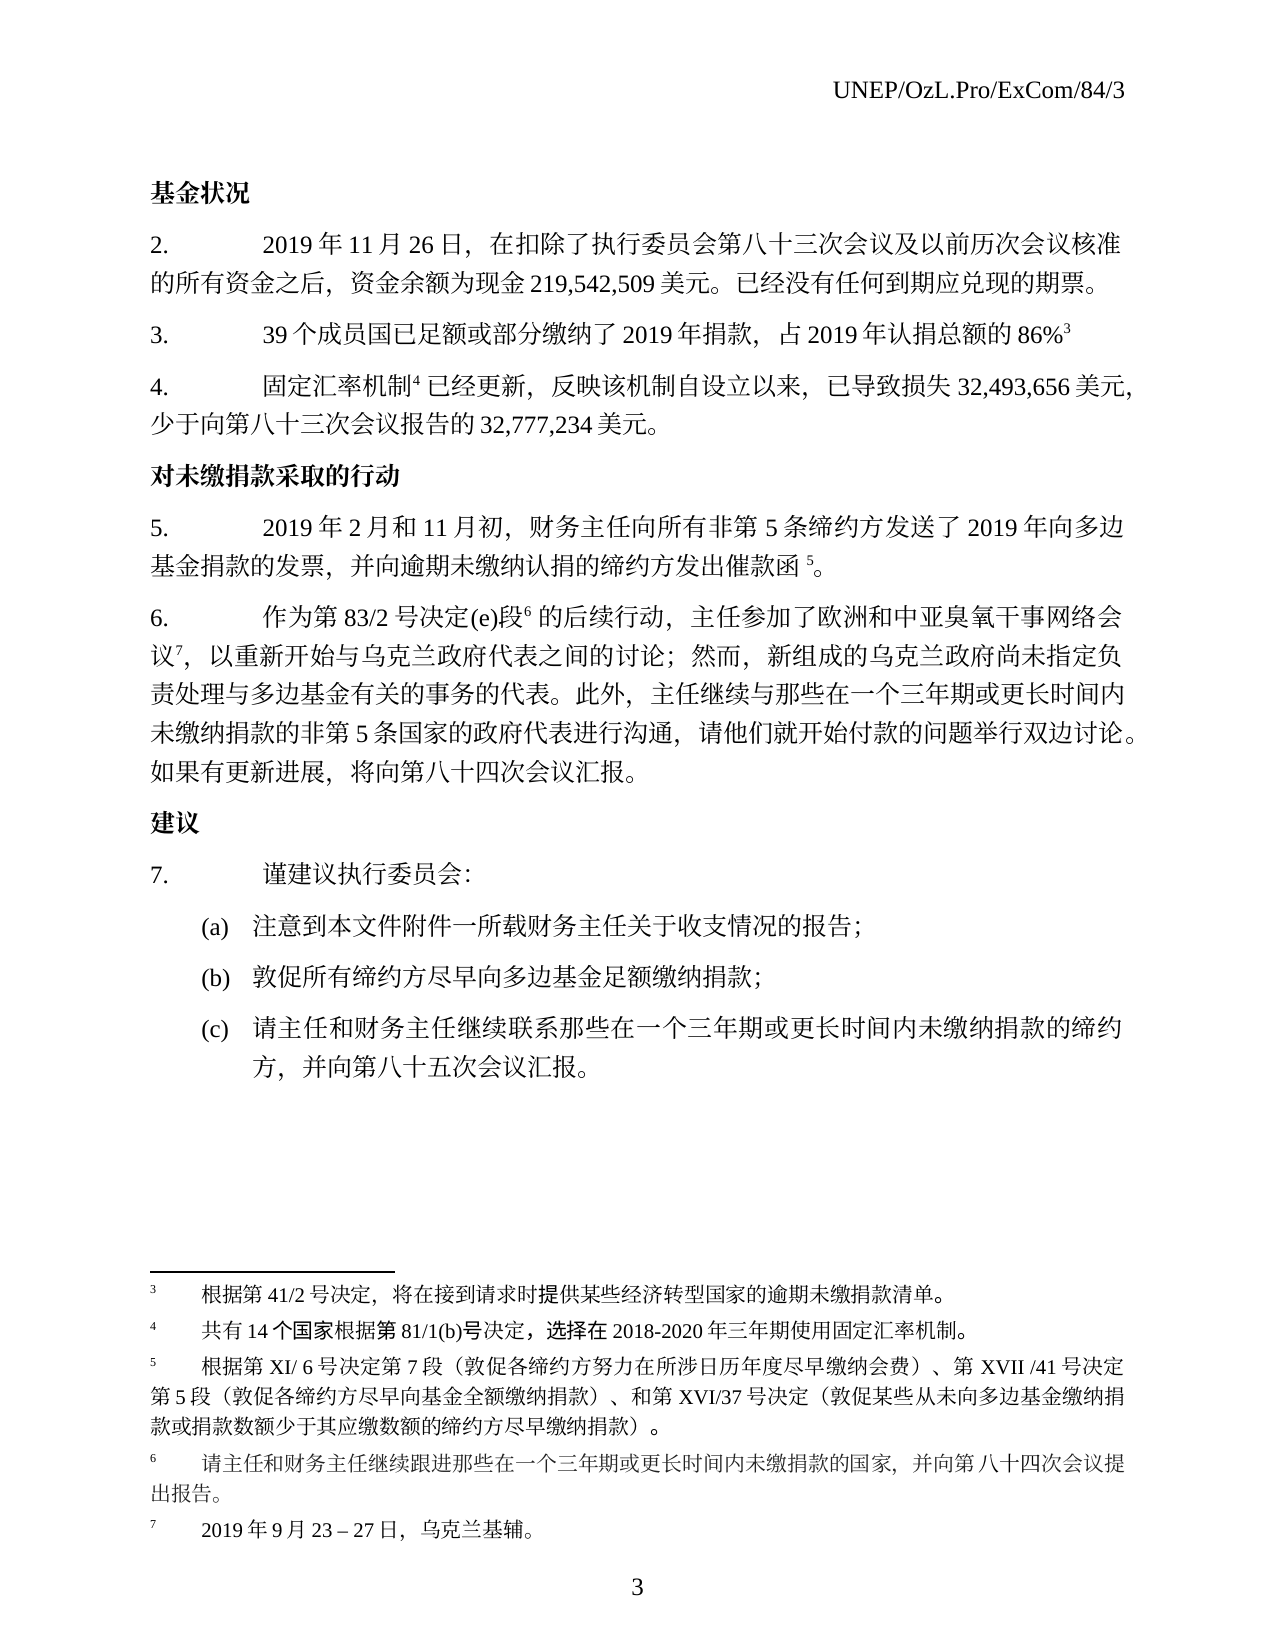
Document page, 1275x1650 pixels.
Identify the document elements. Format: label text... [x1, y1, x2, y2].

text 基金状况 [150, 174, 1125, 210]
list 2019年2月和11月初，财务主任向所有非第5条缔约方发送了2019年向多边基金捐款的发票，并向逾期未缴纳认捐的缔约方发出催款函 。 [150, 507, 1125, 582]
text 对未缴捐款采取的行动 [150, 456, 1125, 492]
list 2019年11月26日，在扣除了执行委员会第八十三次会议及以前历次会议核准的所有资金之后，资金余额为现金219,542,509美元。已经没有任何到期应兑现的期票。 [150, 225, 1125, 300]
list 作为第83/2号决定(e)段 的后续行动，主任参加了欧洲和中亚臭氧干事网络会议，以重新开始与乌克兰政府代表之间的讨论；然而，新组成的乌克兰政府尚未指定负责处理与多边基金有关的事务的代表。此外，主任继续与那些在一个三年期或更长时间内未缴纳捐款的非第5条国家的政府代表进行沟通，请他们就开始付款的问题举行双边讨论。如果有更新进展，将向第八十四次会议汇报。 [150, 597, 1125, 788]
list 敦促所有缔约方尽早向多边基金足额缴纳捐款； [201, 957, 1125, 993]
text 建议 [150, 804, 1125, 840]
list 谨建议执行委员会： [150, 855, 1125, 891]
list 注意到本文件附件一所载财务主任关于收支情况的报告； [201, 906, 1125, 942]
list 39个成员国已足额或部分缴纳了2019年捐款，占2019年认捐总额的86% [150, 315, 1125, 351]
list 固定汇率机制 已经更新，反映该机制自设立以来，已导致损失32,493,656美元，少于向第八十三次会议报告的32,777,234美元。 [150, 366, 1125, 441]
list 请主任和财务主任继续联系那些在一个三年期或更长时间内未缴纳捐款的缔约方，并向第八十五次会议汇报。 [201, 1009, 1125, 1083]
